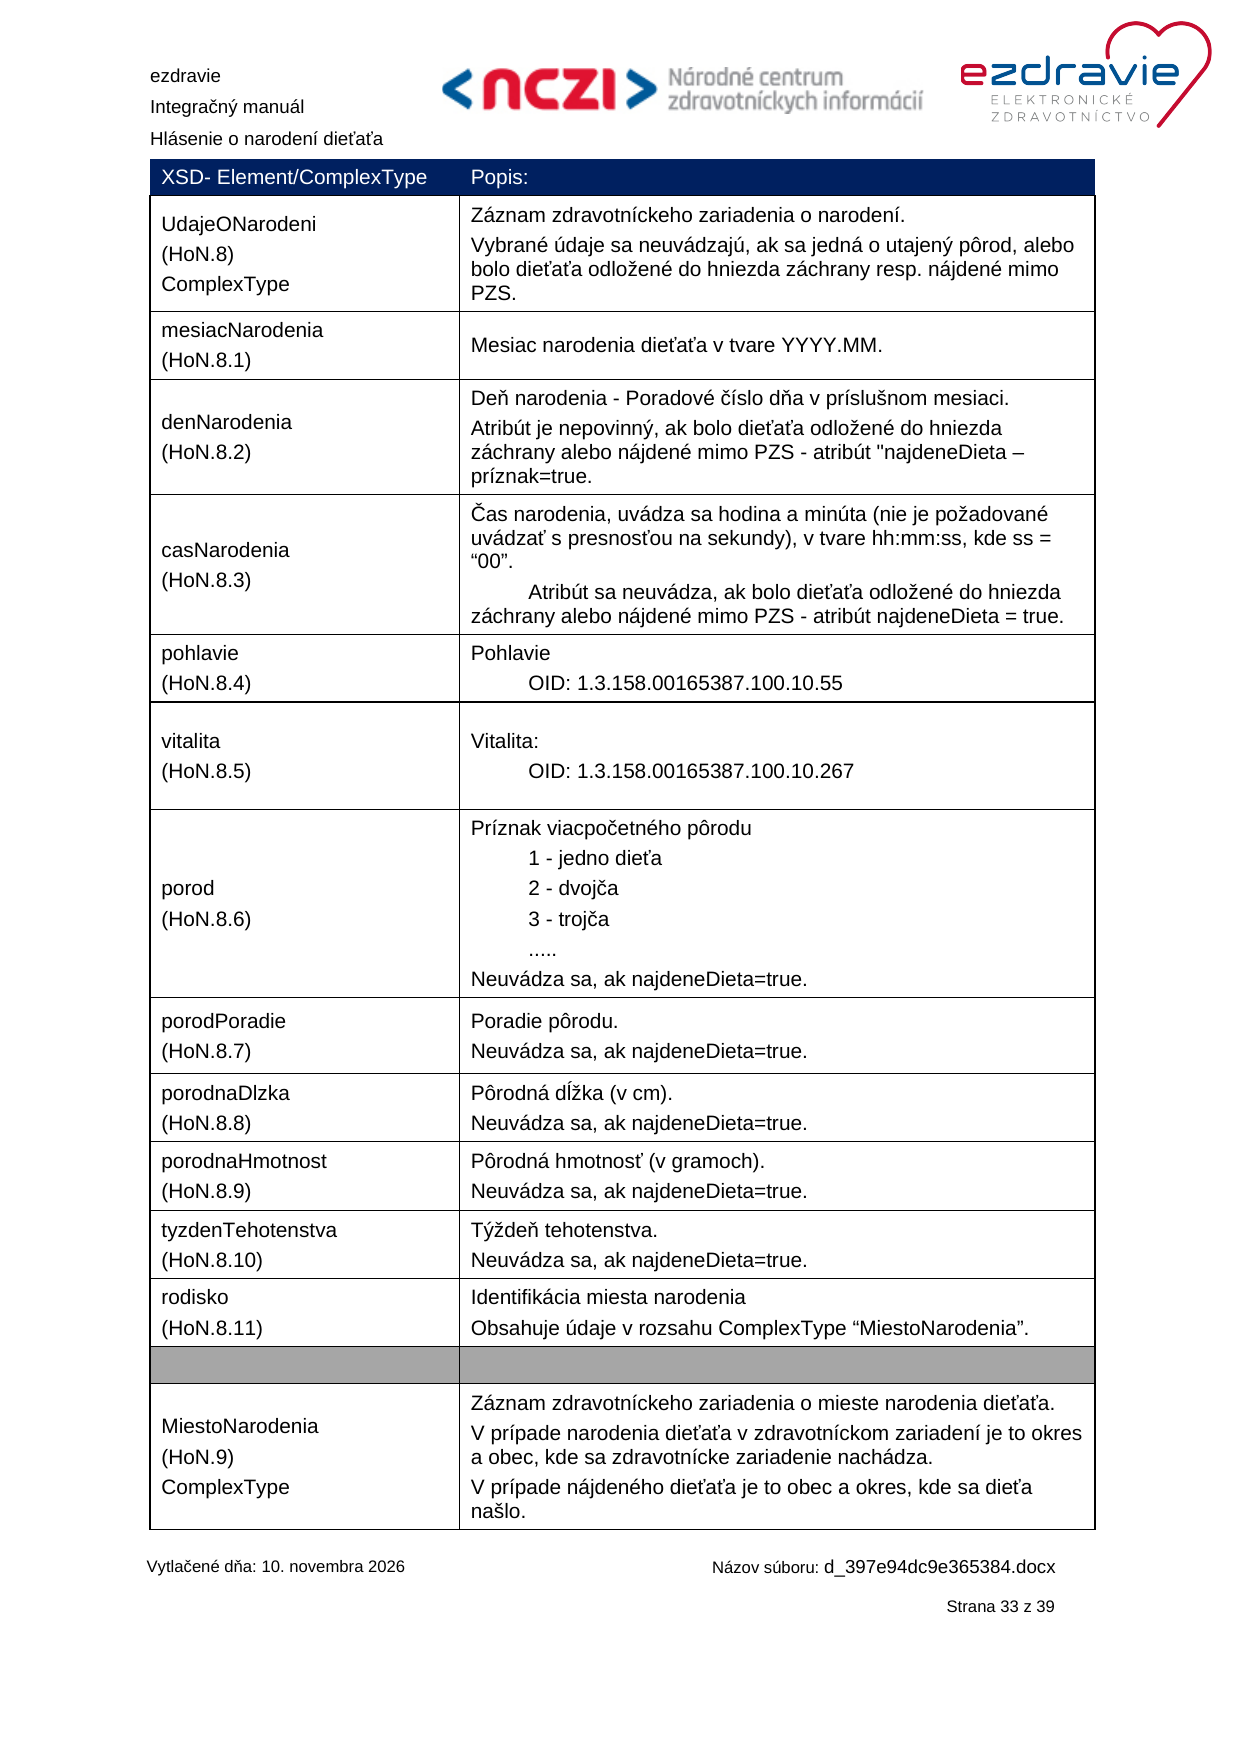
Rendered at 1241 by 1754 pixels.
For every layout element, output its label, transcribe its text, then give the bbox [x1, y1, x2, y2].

table_cell Mesiac narodenia dieťaťa v tvare YYYY.MM. [460, 312, 1094, 378]
picture [442, 67, 924, 114]
table_cell rodisko (HoN.8.11) [151, 1279, 459, 1346]
table_cell Pohlavie OID: 1.3.158.00165387.100.10.55 [460, 635, 1094, 701]
table_cell porod (HoN.8.6) [151, 810, 459, 997]
table_cell porodPoradie (HoN.8.7) [151, 998, 459, 1073]
table_cell pohlavie (HoN.8.4) [151, 635, 459, 701]
table_cell MiestoNarodenia (HoN.9) ComplexType [151, 1384, 459, 1529]
table_cell mesiacNarodenia (HoN.8.1) [151, 312, 459, 378]
table_cell Poradie pôrodu. Neuvádza sa, ak najdeneDieta=true. [460, 998, 1094, 1073]
table_cell Pôrodná hmotnosť (v gramoch). Neuvádza sa, ak najdeneDieta=true. [460, 1142, 1094, 1210]
table_header XSD- Element/ComplexType [150, 159, 459, 195]
table_cell tyzdenTehotenstva (HoN.8.10) [151, 1211, 459, 1278]
table_cell Pôrodná dĺžka (v cm). Neuvádza sa, ak najdeneDieta=true. [460, 1074, 1094, 1141]
table_header Popis: [459, 159, 1095, 195]
table_cell UdajeONarodeni (HoN.8) ComplexType [151, 196, 459, 311]
table_cell porodnaHmotnost (HoN.8.9) [151, 1142, 459, 1210]
table_cell Záznam zdravotníckeho zariadenia o mieste narodenia dieťaťa. V prípade narodenia dieťaťa v zdravotníckom zariadení je to okres a obec, kde sa zdravotnícke zariadenie nachádza. V prípade nájdeného dieťaťa je to obec a okres, kde sa dieťa našlo. [460, 1384, 1094, 1529]
picture [961, 21, 1212, 128]
table_cell casNarodenia (HoN.8.3) [151, 495, 459, 634]
table_cell vitalita (HoN.8.5) [151, 703, 459, 808]
table_cell [151, 1347, 459, 1383]
table_cell Deň narodenia - Poradové číslo dňa v príslušnom mesiaci. Atribút je nepovinný, ak bolo dieťaťa odložené do hniezda záchrany alebo nájdené mimo PZS - atribút "najdeneDieta – príznak=true. [460, 380, 1094, 494]
table_cell Záznam zdravotníckeho zariadenia o narodení. Vybrané údaje sa neuvádzajú, ak sa jedná o utajený pôrod, alebo bolo dieťaťa odložené do hniezda záchrany resp. nájdené mimo PZS. [460, 196, 1094, 311]
table_cell Vitalita: OID: 1.3.158.00165387.100.10.267 [460, 703, 1094, 808]
table_cell Príznak viacpočetného pôrodu 1 - jedno dieťa 2 - dvojča 3 - trojča ..... Neuvádza sa, ak najdeneDieta=true. [460, 810, 1094, 997]
table_cell denNarodenia (HoN.8.2) [151, 380, 459, 494]
table_cell porodnaDlzka (HoN.8.8) [151, 1074, 459, 1141]
table_cell Týždeň tehotenstva. Neuvádza sa, ak najdeneDieta=true. [460, 1211, 1094, 1278]
table_cell Čas narodenia, uvádza sa hodina a minúta (nie je požadované uvádzať s presnosťou na sekundy), v tvare hh:mm:ss, kde ss = “00”. Atribút sa neuvádza, ak bolo dieťaťa odložené do hniezda záchrany alebo nájdené mimo PZS - atribút najdeneDieta = true. [460, 495, 1094, 634]
table_cell [460, 1347, 1094, 1383]
table_cell Identifikácia miesta narodenia Obsahuje údaje v rozsahu ComplexType “MiestoNarodenia”. [460, 1279, 1094, 1346]
